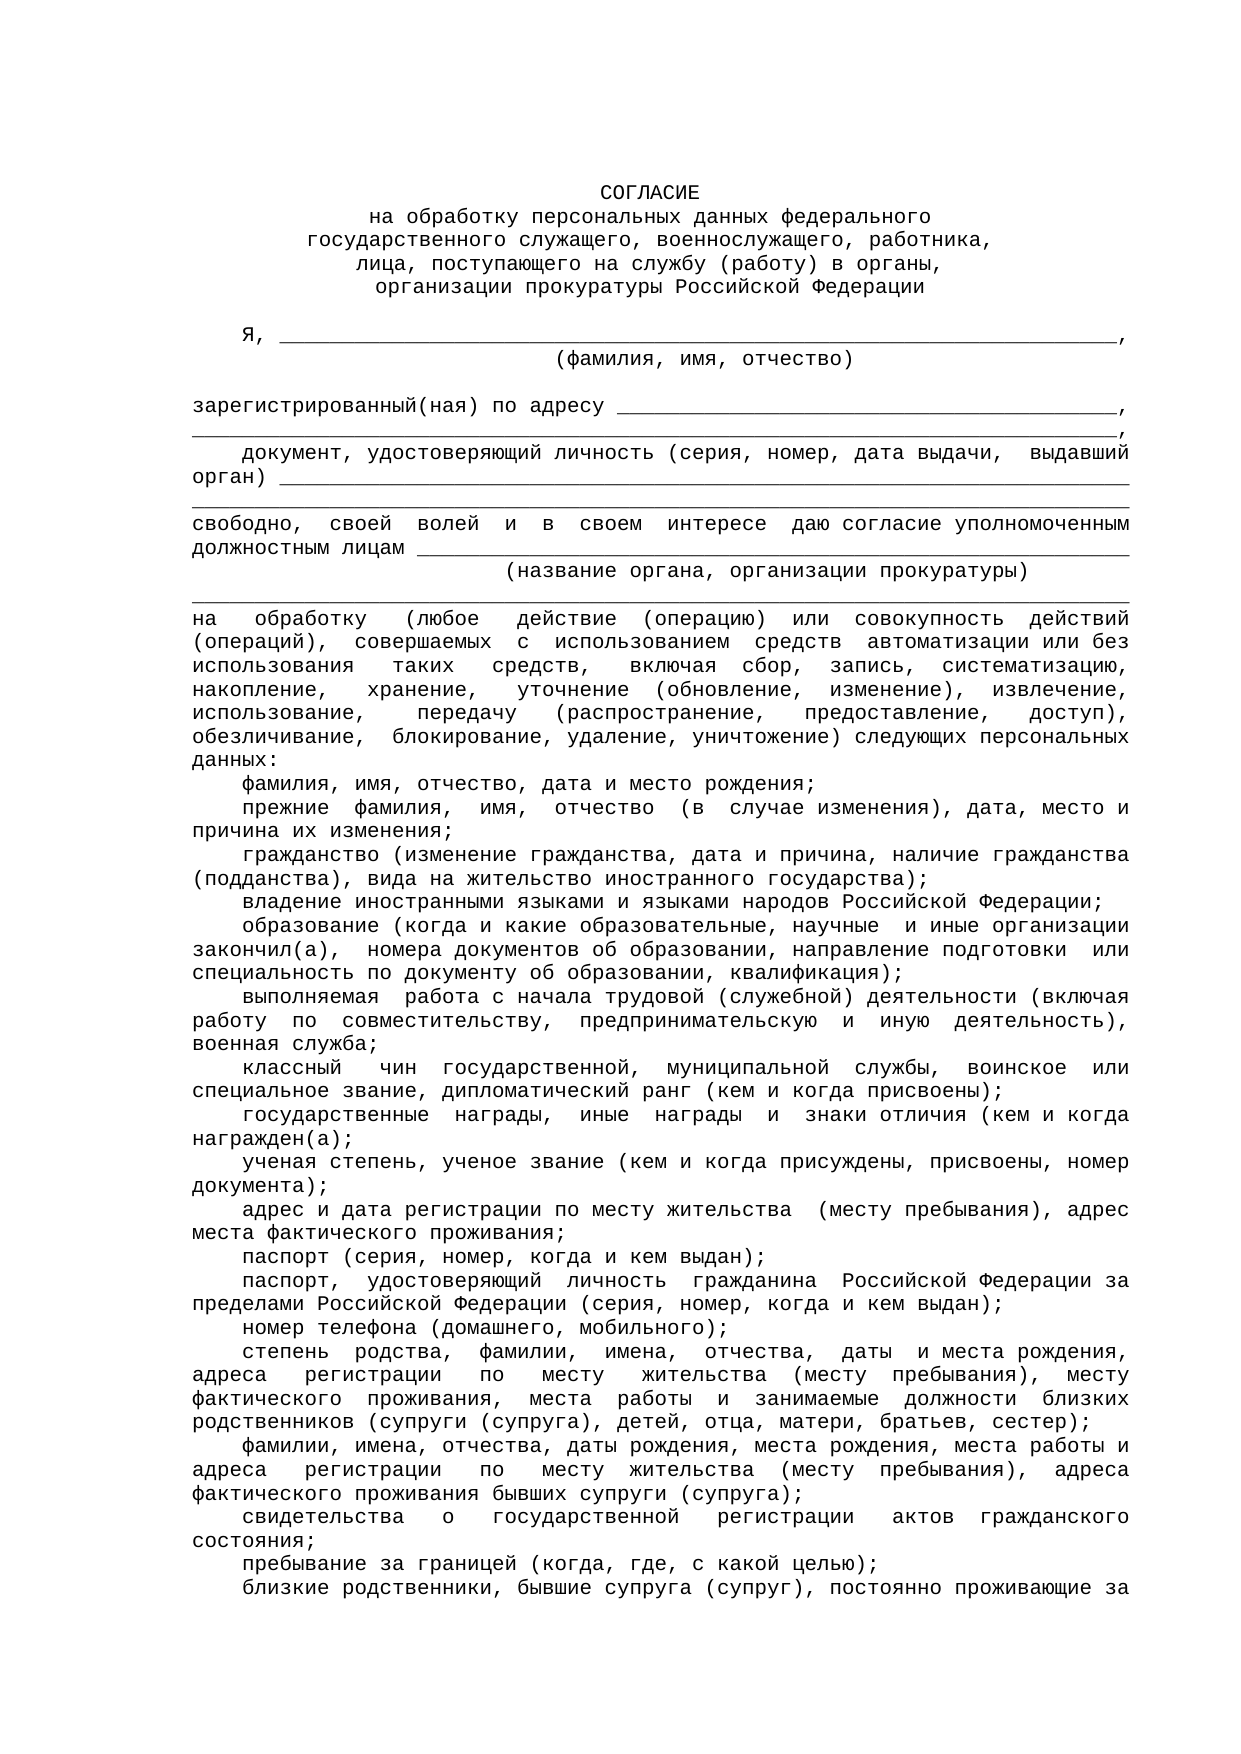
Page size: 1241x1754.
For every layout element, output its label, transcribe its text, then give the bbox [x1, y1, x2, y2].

text образование (когда и какие образовательные, научные и иные организации [192, 915, 1181, 939]
text выполняемая работа с начала трудовой (служебной) деятельности (включая [192, 986, 1181, 1009]
text специальность по документу об образовании, квалификация); [192, 962, 1181, 986]
text ___________________________________________________________________________ [192, 584, 1181, 608]
text накопление, хранение, уточнение (обновление, изменение), извлечение, [192, 678, 1181, 702]
text близкие родственники, бывшие супруга (супруг), постоянно проживающие за [192, 1577, 1181, 1601]
text места фактического проживания; [192, 1222, 1181, 1246]
text адрес и дата регистрации по месту жительства (месту пребывания), адрес [192, 1199, 1181, 1222]
text на обработку персональных данных федерального [118, 206, 1181, 229]
text пределами Российской Федерации (серия, номер, когда и кем выдан); [192, 1293, 1181, 1317]
text орган) ____________________________________________________________________ [192, 466, 1181, 489]
text организации прокуратуры Российской Федерации [118, 277, 1181, 300]
text закончил(а), номера документов об образовании, направление подготовки или [192, 939, 1181, 962]
text зарегистрированный(ная) по адресу ________________________________________, [192, 395, 1181, 418]
text (фамилия, имя, отчество) [192, 347, 1181, 371]
text военная служба; [192, 1033, 1181, 1057]
text должностным лицам _________________________________________________________ [192, 537, 1181, 560]
text адреса регистрации по месту жительства (месту пребывания), месту [192, 1364, 1181, 1388]
text документа); [192, 1175, 1181, 1199]
text на обработку (любое действие (операцию) или совокупность действий [192, 608, 1181, 631]
text свободно, своей волей и в своем интересе даю согласие уполномоченным [192, 513, 1181, 537]
text владение иностранными языками и языками народов Российской Федерации; [192, 891, 1181, 915]
text государственные награды, иные награды и знаки отличия (кем и когда [192, 1104, 1181, 1128]
text фактического проживания бывших супруги (супруга); [118, 1482, 1181, 1506]
text обезличивание, блокирование, удаление, уничтожение) следующих персональных [192, 726, 1181, 749]
text Я, ___________________________________________________________________, [192, 324, 1181, 347]
text использования таких средств, включая сбор, запись, систематизацию, [192, 655, 1181, 678]
text __________________________________________________________________________, [192, 418, 1181, 442]
text государственного служащего, военнослужащего, работника, [118, 229, 1181, 253]
text ученая степень, ученое звание (кем и когда присуждены, присвоены, номер [192, 1151, 1181, 1175]
text (название органа, организации прокуратуры) [192, 560, 1181, 584]
text причина их изменения; [192, 820, 1181, 844]
text документ, удостоверяющий личность (серия, номер, дата выдачи, выдавший [192, 442, 1181, 466]
text паспорт (серия, номер, когда и кем выдан); [192, 1246, 1181, 1270]
text (подданства), вида на жительство иностранного государства); [192, 868, 1181, 891]
text родственников (супруги (супруга), детей, отца, матери, братьев, сестер); [192, 1412, 1181, 1435]
text фамилии, имена, отчества, даты рождения, места рождения, места работы и [192, 1435, 1181, 1459]
text номер телефона (домашнего, мобильного); [192, 1317, 1181, 1341]
text (операций), совершаемых с использованием средств автоматизации или без [192, 631, 1181, 655]
text степень родства, фамилии, имена, отчества, даты и места рождения, [192, 1341, 1181, 1364]
text прежние фамилия, имя, отчество (в случае изменения), дата, место и [192, 797, 1181, 820]
text специальное звание, дипломатический ранг (кем и когда присвоены); [192, 1081, 1181, 1104]
text адреса регистрации по месту жительства (месту пребывания), адреса [192, 1459, 1181, 1482]
text свидетельства о государственной регистрации актов гражданского [192, 1506, 1181, 1530]
text данных: [192, 749, 1181, 773]
text награжден(а); [192, 1128, 1181, 1151]
text паспорт, удостоверяющий личность гражданина Российской Федерации за [192, 1270, 1181, 1293]
text гражданство (изменение гражданства, дата и причина, наличие гражданства [192, 844, 1181, 868]
text использование, передачу (распространение, предоставление, доступ), [192, 702, 1181, 726]
text фамилия, имя, отчество, дата и место рождения; [192, 773, 1181, 797]
text СОГЛАСИЕ [118, 182, 1181, 206]
text классный чин государственной, муниципальной службы, воинское или [192, 1057, 1181, 1081]
text состояния; [192, 1530, 1181, 1553]
text ___________________________________________________________________________ [192, 489, 1181, 513]
text работу по совместительству, предпринимательскую и иную деятельность), [192, 1009, 1181, 1033]
text пребывание за границей (когда, где, с какой целью); [192, 1553, 1181, 1577]
text лица, поступающего на службу (работу) в органы, [118, 253, 1181, 277]
text фактического проживания, места работы и занимаемые должности близких [192, 1388, 1181, 1412]
